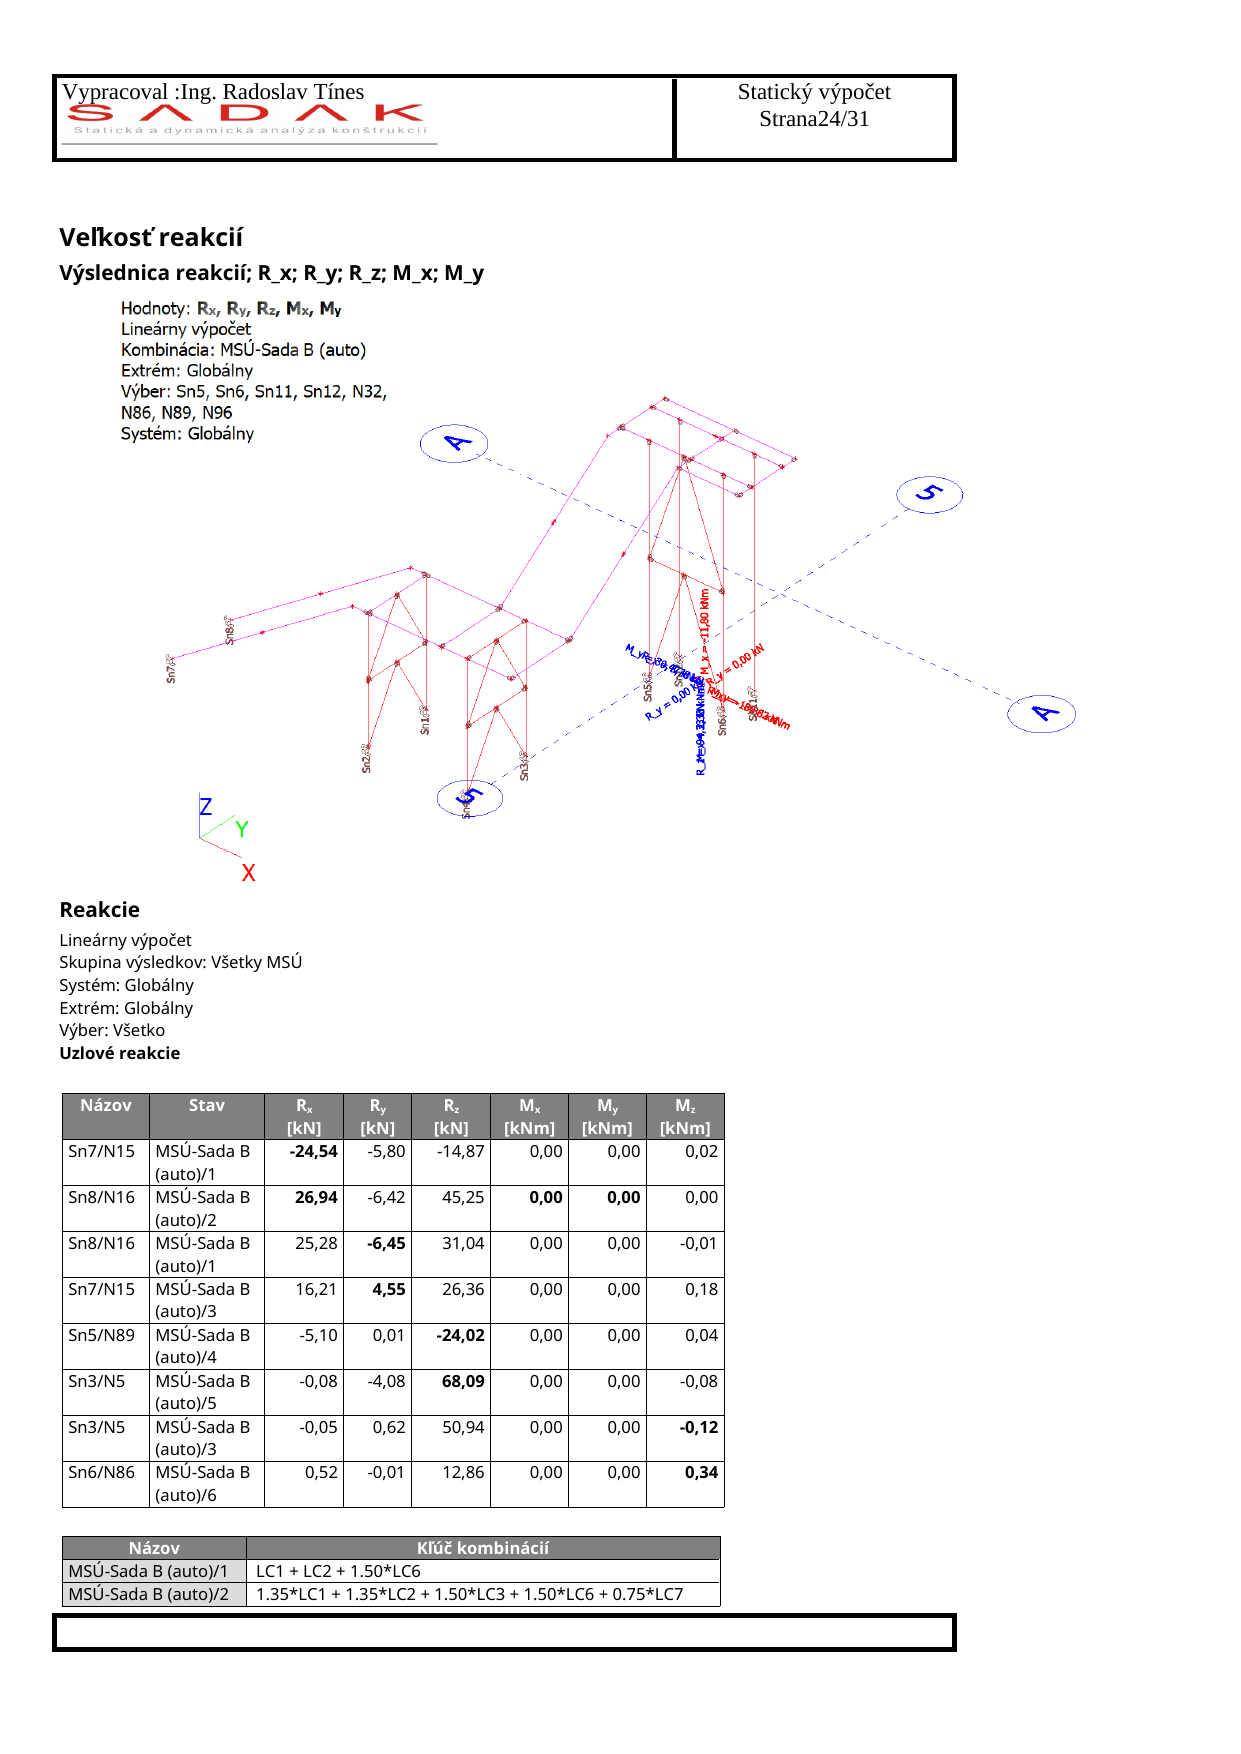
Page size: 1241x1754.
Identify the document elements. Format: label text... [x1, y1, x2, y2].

table_cell -0,01 [344, 1462, 411, 1507]
table_cell Sn3/N5 [63, 1370, 149, 1415]
table_cell -24,54 [265, 1140, 343, 1185]
table_cell MSÚ-Sada B (auto)/5 [150, 1370, 264, 1415]
table_cell 26,36 [412, 1278, 490, 1323]
table_cell 0,00 [569, 1462, 646, 1507]
table_cell -0,05 [265, 1416, 343, 1461]
text Výslednica reakcií; R_x; R_y; R_z; M_x; M_y [59, 258, 1181, 287]
table_header Mz [kNm] [647, 1094, 724, 1139]
table_cell 45,25 [412, 1186, 490, 1231]
table_cell 0,00 [569, 1186, 646, 1231]
table_cell MSÚ-Sada B (auto)/4 [150, 1324, 264, 1369]
table_cell -6,45 [344, 1232, 411, 1277]
text Výber: Všetko [59, 1019, 1181, 1042]
table_cell 0,04 [647, 1324, 724, 1369]
text Extrém: Globálny [59, 996, 1181, 1019]
table_cell 0,00 [569, 1140, 646, 1185]
table_cell 0,00 [569, 1370, 646, 1415]
table_cell Sn3/N5 [63, 1416, 149, 1461]
table_header Ry [kN] [344, 1094, 411, 1139]
table_cell 0,00 [491, 1370, 568, 1415]
table_cell 0,00 [491, 1232, 568, 1277]
table_cell 0,00 [491, 1278, 568, 1323]
text Uzlové reakcie [59, 1042, 1181, 1064]
text Reakcie [59, 895, 1181, 923]
table_cell 0,34 [647, 1462, 724, 1507]
table_cell 0,00 [569, 1416, 646, 1461]
table_cell -6,42 [344, 1186, 411, 1231]
text Lineárny výpočet [59, 928, 1181, 951]
table_cell -4,08 [344, 1370, 411, 1415]
table_header Názov [63, 1537, 246, 1559]
table_cell 0,18 [647, 1278, 724, 1323]
table_cell MSÚ-Sada B (auto)/3 [150, 1416, 264, 1461]
table_cell -0,01 [647, 1232, 724, 1277]
picture [61, 104, 438, 145]
table_cell 0,00 [569, 1232, 646, 1277]
table_header Rx [kN] [265, 1094, 343, 1139]
table_cell -0,08 [647, 1370, 724, 1415]
table_header Mx [kNm] [491, 1094, 568, 1139]
table_cell 0,52 [265, 1462, 343, 1507]
table_cell -5,80 [344, 1140, 411, 1185]
table_cell Sn7/N15 [63, 1140, 149, 1185]
table_cell MSÚ-Sada B (auto)/1 [63, 1560, 246, 1582]
table_cell 0,62 [344, 1416, 411, 1461]
table_cell Sn5/N89 [63, 1324, 149, 1369]
table_header My [kNm] [569, 1094, 646, 1139]
table_cell MSÚ-Sada B (auto)/1 [150, 1140, 264, 1185]
table_header Stav [150, 1094, 264, 1139]
table_cell LC1 + LC2 + 1.50*LC6 [247, 1559, 720, 1582]
table_cell 68,09 [412, 1370, 490, 1415]
text Systém: Globálny [59, 973, 1181, 996]
table_cell Sn8/N16 [63, 1232, 149, 1277]
table_cell 50,94 [412, 1416, 490, 1461]
table_cell 0,00 [569, 1278, 646, 1323]
table_cell -0,12 [647, 1416, 724, 1461]
table_cell 0,00 [491, 1416, 568, 1461]
table_cell MSÚ-Sada B (auto)/1 [150, 1232, 264, 1277]
table_cell 25,28 [265, 1232, 343, 1277]
table_cell -14,87 [412, 1140, 490, 1185]
table_cell MSÚ-Sada B (auto)/2 [63, 1583, 246, 1606]
table_cell 31,04 [412, 1232, 490, 1277]
table_cell MSÚ-Sada B (auto)/2 [150, 1186, 264, 1231]
table_cell 0,00 [569, 1324, 646, 1369]
table_cell 4,55 [344, 1278, 411, 1323]
table_cell -0,08 [265, 1370, 343, 1415]
table_header Názov [63, 1094, 149, 1139]
table_cell 0,00 [491, 1140, 568, 1185]
table_cell 1.35*LC1 + 1.35*LC2 + 1.50*LC3 + 1.50*LC6 + 0.75*LC7 [247, 1582, 720, 1606]
table_cell MSÚ-Sada B (auto)/3 [150, 1278, 264, 1323]
table_cell 0,00 [491, 1186, 568, 1231]
table_cell -24,02 [412, 1324, 490, 1369]
table_cell Sn6/N86 [63, 1462, 149, 1507]
text Veľkosť reakcií [59, 220, 1181, 254]
table_cell 26,94 [265, 1186, 343, 1231]
table_cell MSÚ-Sada B (auto)/6 [150, 1462, 264, 1507]
table_cell 0,00 [647, 1186, 724, 1231]
table_cell Sn7/N15 [63, 1278, 149, 1323]
table_cell 0,00 [491, 1462, 568, 1507]
table_cell Sn8/N16 [63, 1186, 149, 1231]
table_cell 0,00 [491, 1324, 568, 1369]
table_cell 16,21 [265, 1278, 343, 1323]
text Skupina výsledkov: Všetky MSÚ [59, 951, 1181, 973]
picture [115, 291, 1125, 895]
table_cell 0,01 [344, 1324, 411, 1369]
table_cell 12,86 [412, 1462, 490, 1507]
table_header Kľúč kombinácií [247, 1537, 720, 1559]
table_header Rz [kN] [412, 1094, 490, 1139]
table_cell 0,02 [647, 1140, 724, 1185]
table_cell -5,10 [265, 1324, 343, 1369]
